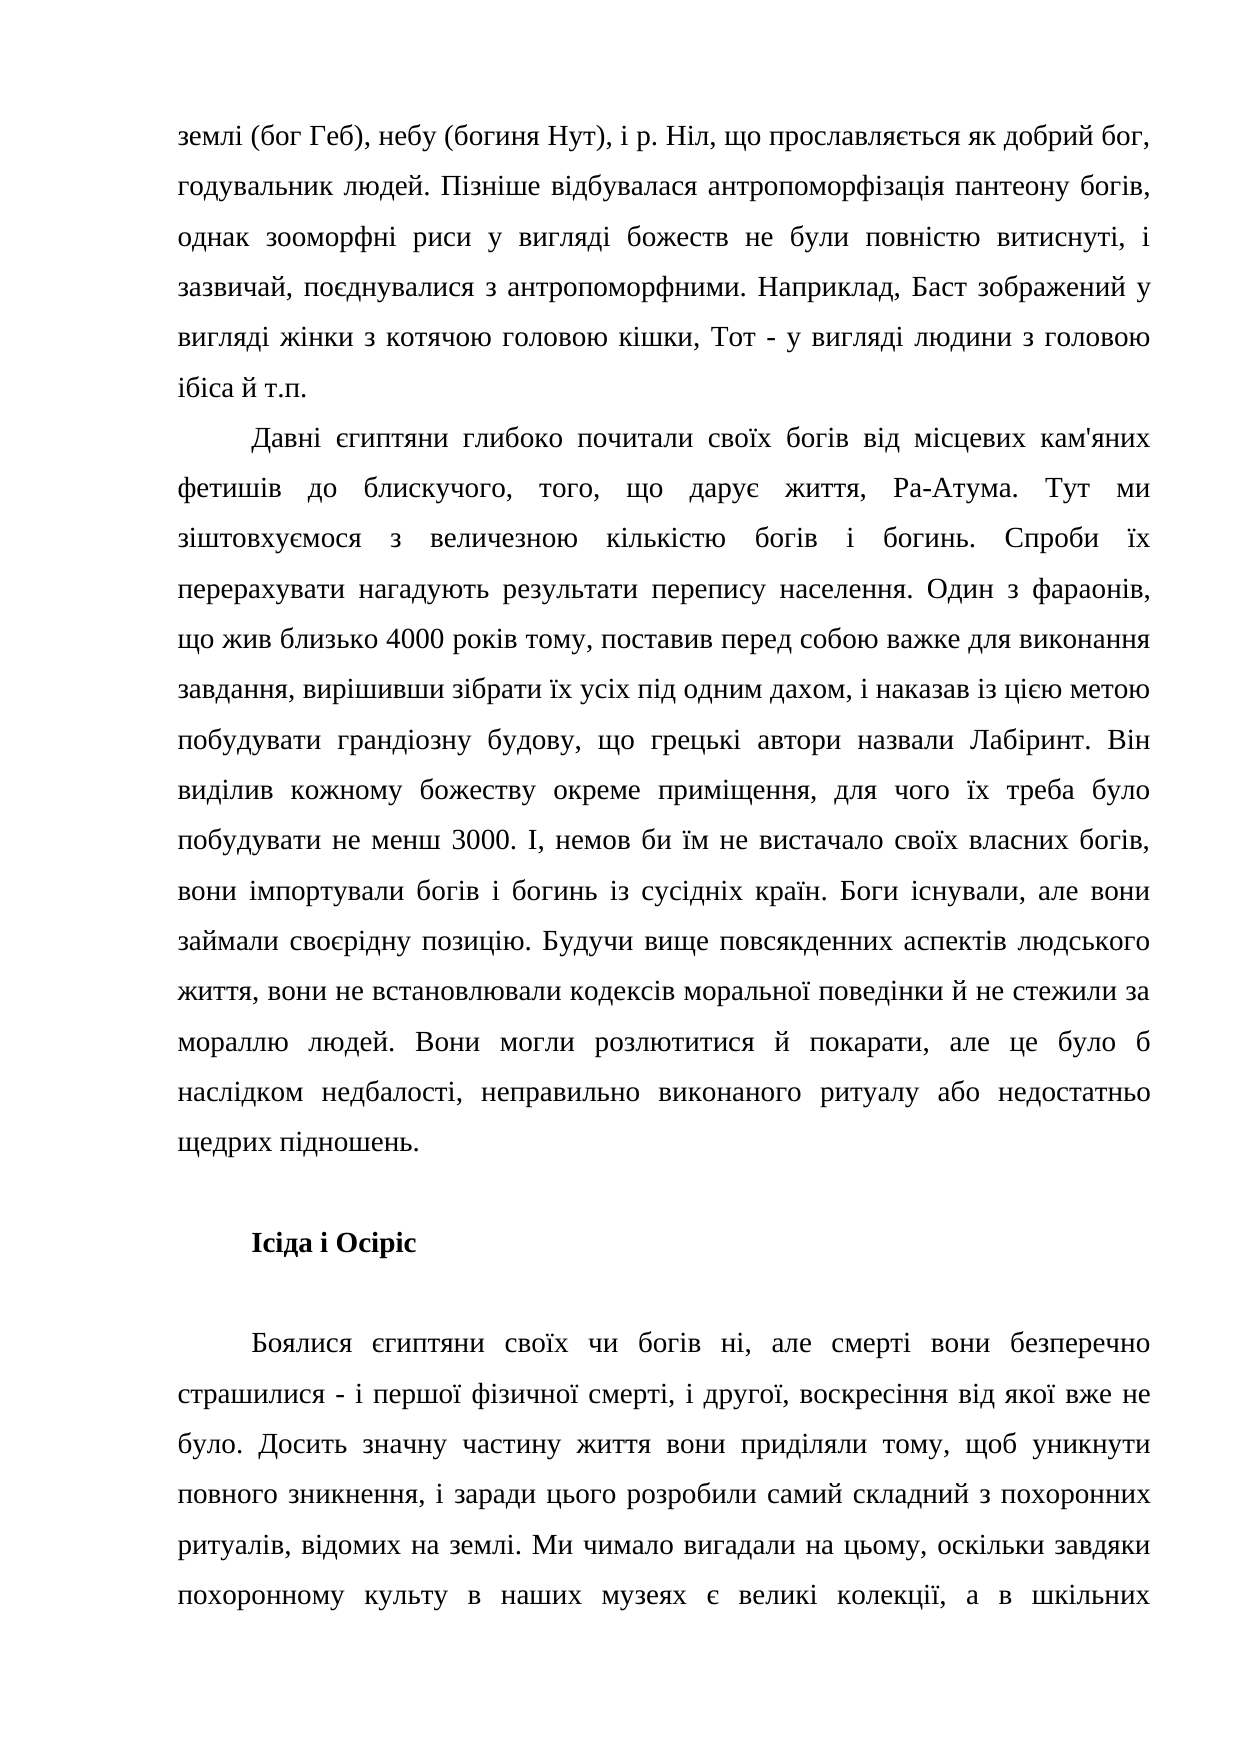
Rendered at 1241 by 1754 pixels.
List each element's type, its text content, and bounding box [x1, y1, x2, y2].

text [177, 118, 1152, 403]
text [177, 1326, 1152, 1611]
text Ісіда і Осіріс [177, 1225, 1152, 1258]
text Давні єгиптяни глибоко почитали своїх богів від місцевих кам'яних фетишів до блискучого, того, що дарує життя, Ра-Атума. Тут ми зіштовхуємося з величезною кількістю богів і богинь. Спроби їх перерахувати нагадують результати перепису населення. Один з фараонів, що жив близько 4000 років тому, поставив перед собою важке для виконання завдання, вирішивши зібрати їх усіх під одним дахом, і наказав із цією метою побудувати грандіозну будову, що грецькі автори назвали Лабіринт. Він виділив кожному божеству окреме приміщення, для чого їх треба було побудувати не менш 3000. І, немов би їм не вистачало своїх власних богів, вони імпортували богів і богинь із сусідніх країн. Боги існували, але вони займали своєрідну позицію. Будучи вище повсякденних аспектів людського життя, вони не встановлювали кодексів моральної поведінки й не стежили за мораллю людей. Вони могли розлютитися й покарати, але це було б наслідком недбалості, неправильно виконаного ритуалу або недостатньо щедрих підношень. [177, 420, 1152, 1158]
